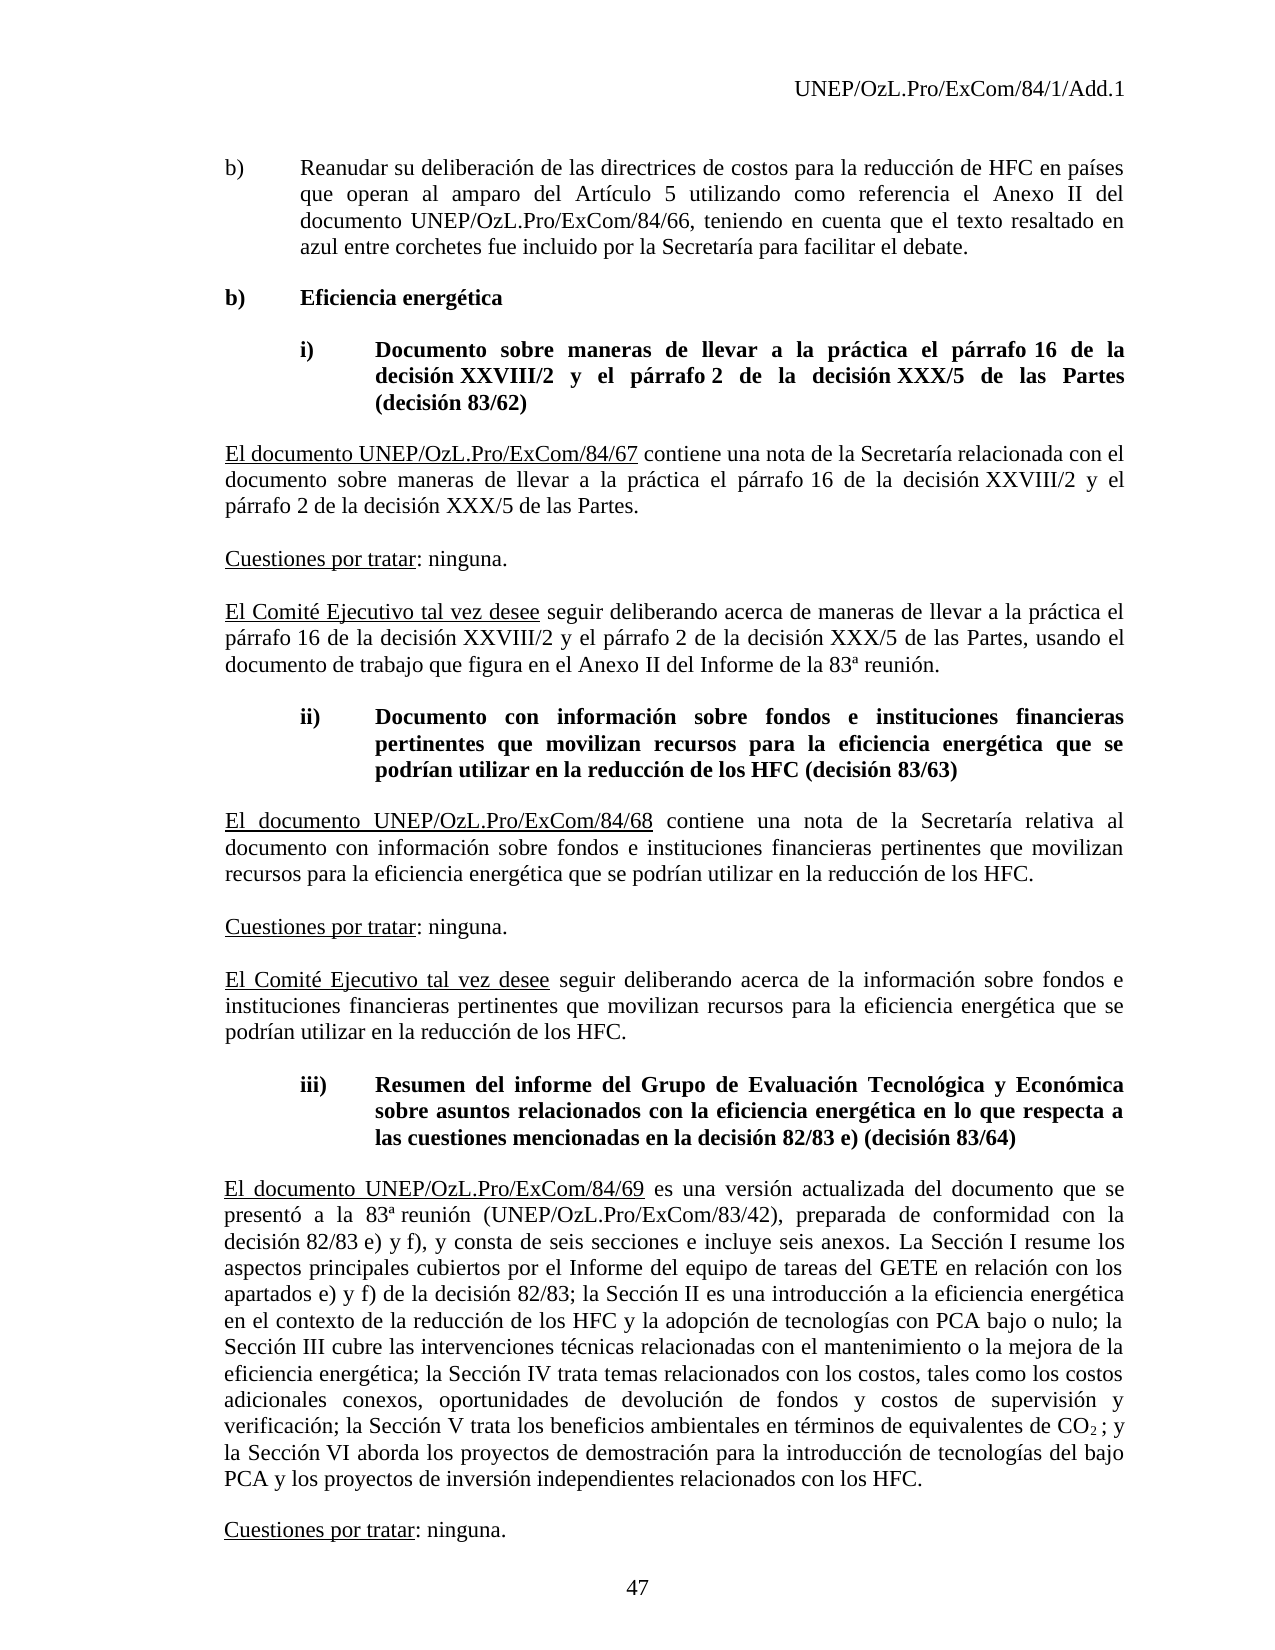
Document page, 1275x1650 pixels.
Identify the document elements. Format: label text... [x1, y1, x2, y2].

subtitle Resumen del informe del Grupo de Evaluación Tecnológica y Económica sobre asuntos relacionados con la eficiencia energética en lo que respecta a las cuestiones mencionadas en la decisión 82/83 e) (decisión 83/64) [300, 1071, 1125, 1150]
subtitle Reanudar su deliberación de las directrices de costos para la reducción de HFC en países que operan al amparo del Artículo 5 utilizando como referencia el Anexo II del documento UNEP/OzL.Pro/ExCom/84/66, teniendo en cuenta que el texto resaltado en azul entre corchetes fue incluido por la Secretaría para facilitar el debate. [225, 154, 1125, 259]
text El documento UNEP/OzL.Pro/ExCom/84/68 contiene una nota de la Secretaría relativa al documento con información sobre fondos e instituciones financieras pertinentes que movilizan recursos para la eficiencia energética que se podrían utilizar en la reducción de los HFC. [225, 807, 1125, 887]
text El documento UNEP/OzL.Pro/ExCom/84/67 contiene una nota de la Secretaría relacionada con el documento sobre maneras de llevar a la práctica el párrafo 16 de la decisión XXVIII/2 y el párrafo 2 de la decisión XXX/5 de las Partes. [225, 440, 1125, 519]
text El Comité Ejecutivo tal vez desee seguir deliberando acerca de la información sobre fondos e instituciones financieras pertinentes que movilizan recursos para la eficiencia energética que se podrían utilizar en la reducción de los HFC. [225, 966, 1125, 1045]
subtitle b) Eficiencia energética [225, 284, 1125, 311]
text Cuestiones por tratar: ninguna. [225, 913, 1125, 939]
text El documento UNEP/OzL.Pro/ExCom/84/69 es una versión actualizada del documento que se presentó a la 83ª reunión (UNEP/OzL.Pro/ExCom/83/42), preparada de conformidad con la decisión 82/83 e) y f), y consta de seis secciones e incluye seis anexos. La Sección I resume los aspectos principales cubiertos por el Informe del equipo de tareas del GETE en relación con los apartados e) y f) de la decisión 82/83; la Sección II es una introducción a la eficiencia energética en el contexto de la reducción de los HFC y la adopción de tecnologías con PCA bajo o nulo; la Sección III cubre las intervenciones técnicas relacionadas con el mantenimiento o la mejora de la eficiencia energética; la Sección IV trata temas relacionados con los costos, tales como los costos adicionales conexos, oportunidades de devolución de fondos y costos de supervisión y verificación; la Sección V trata los beneficios ambientales en términos de equivalentes de CO2 ; y la Sección VI aborda los proyectos de demostración para la introducción de tecnologías del bajo PCA y los proyectos de inversión independientes relacionados con los HFC. [224, 1175, 1125, 1491]
text Cuestiones por tratar: ninguna. [224, 1516, 1125, 1543]
text El Comité Ejecutivo tal vez desee seguir deliberando acerca de maneras de llevar a la práctica el párrafo 16 de la decisión XXVIII/2 y el párrafo 2 de la decisión XXX/5 de las Partes, usando el documento de trabajo que figura en el Anexo II del Informe de la 83ª reunión. [225, 598, 1125, 677]
subtitle Documento sobre maneras de llevar a la práctica el párrafo 16 de la decisión XXVIII/2 y el párrafo 2 de la decisión XXX/5 de las Partes (decisión 83/62) [300, 336, 1125, 415]
text Cuestiones por tratar: ninguna. [225, 545, 1125, 572]
subtitle Documento con información sobre fondos e instituciones financieras pertinentes que movilizan recursos para la eficiencia energética que se podrían utilizar en la reducción de los HFC (decisión 83/63) [300, 703, 1125, 782]
